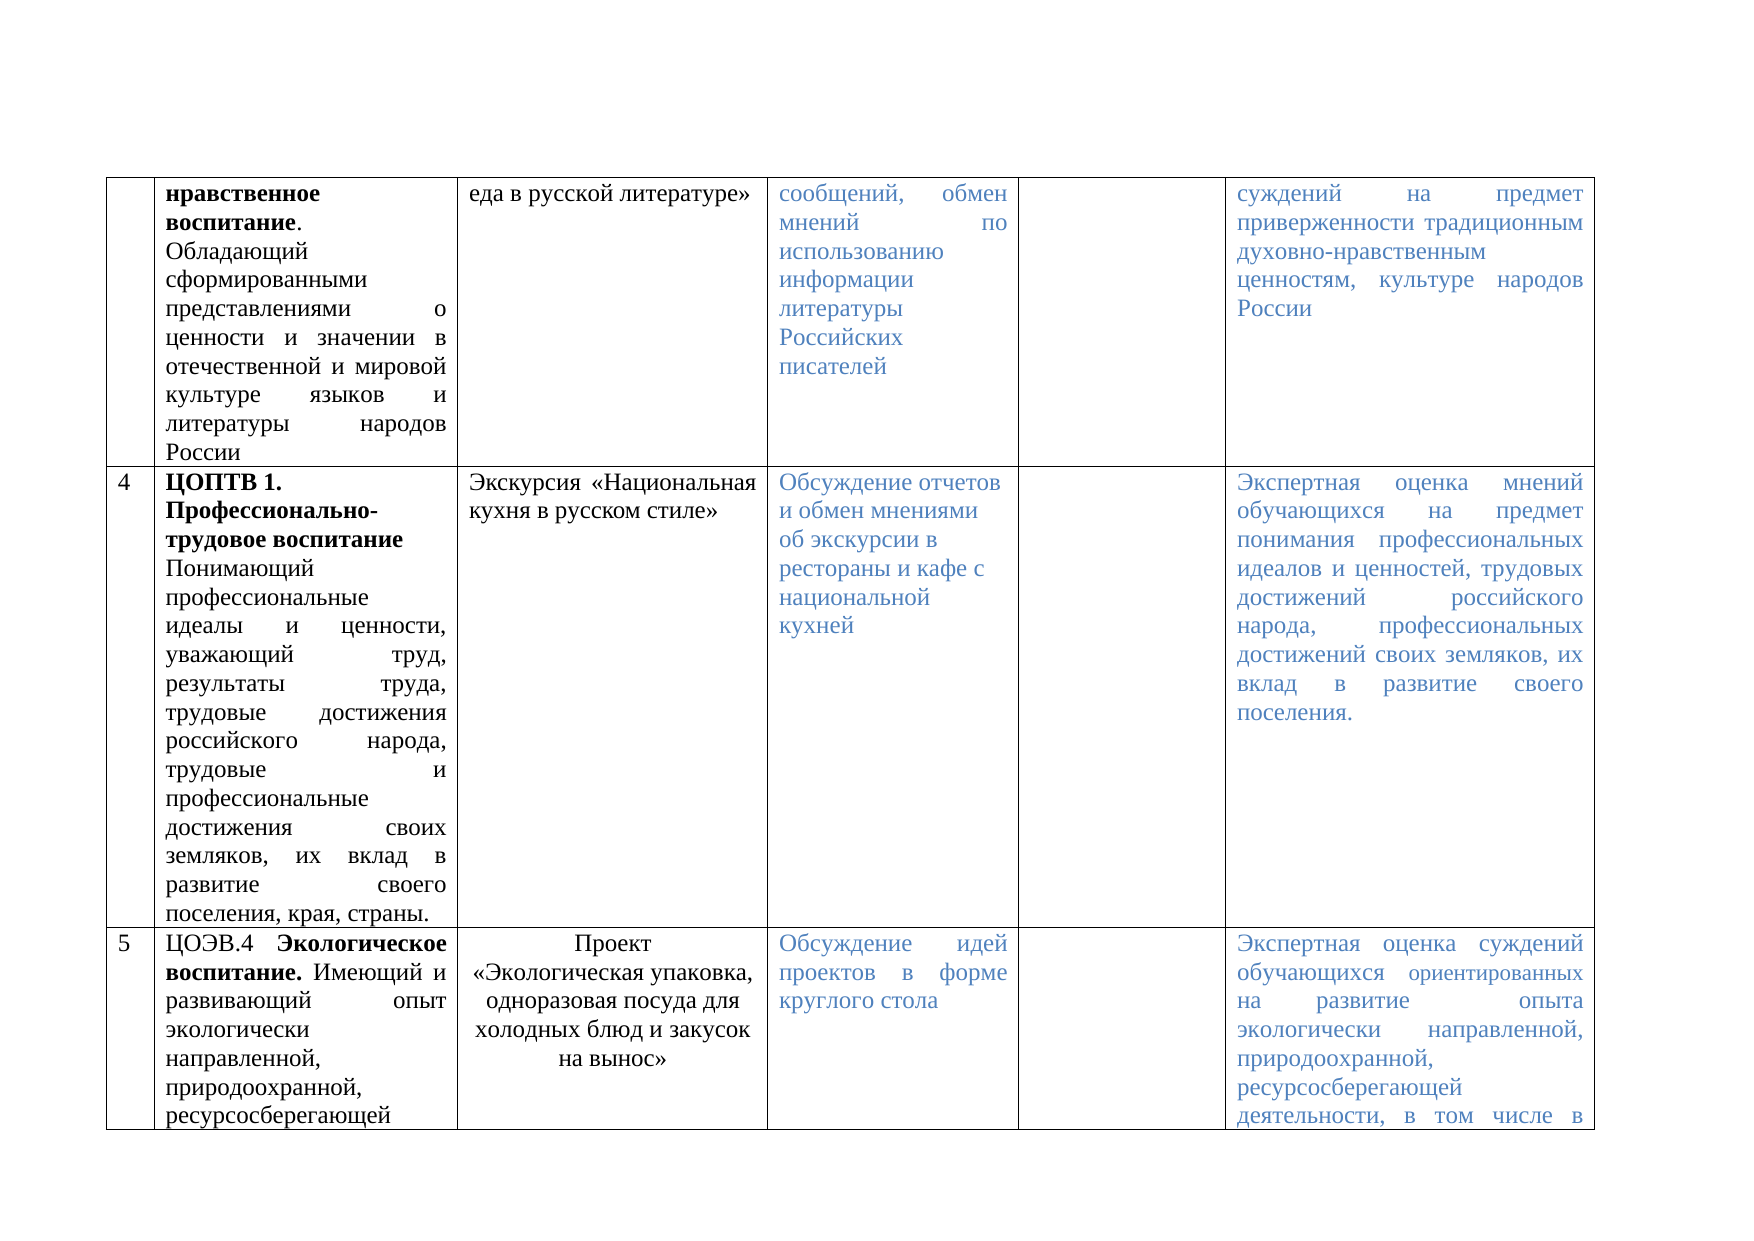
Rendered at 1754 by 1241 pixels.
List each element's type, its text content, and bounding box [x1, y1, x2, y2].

table_cell ЦОПТВ 1. Профессионально-трудовое воспитание Понимающий профессиональные идеалы и ценности, уважающий труд, результаты труда, трудовые достижения российского народа, трудовые и профессиональные достижения своих земляков, их вклад в развитие своего поселения, края, страны. [155, 467, 457, 927]
table_cell 4 [107, 467, 154, 927]
table_cell [1019, 467, 1225, 927]
table_cell 3 [107, 178, 154, 466]
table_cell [458, 178, 767, 466]
table_cell Экспертная оценка мнений обучающихся на предмет понимания профессиональных идеалов и ценностей, трудовых достижений российского народа, профессиональных достижений своих земляков, их вклад в развитие своего поселения. [1226, 467, 1594, 927]
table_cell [155, 928, 457, 1129]
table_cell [1226, 178, 1594, 466]
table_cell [155, 178, 457, 466]
table_cell Обсуждение отчетов и обмен мнениями об экскурсии в рестораны и кафе с национальной кухней [768, 467, 1018, 927]
table_cell 5 [107, 928, 154, 1129]
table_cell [768, 178, 1018, 466]
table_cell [458, 928, 767, 1129]
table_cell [1226, 928, 1594, 1129]
table_cell Экскурсия «Национальная кухня в русском стиле» [458, 467, 767, 927]
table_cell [768, 928, 1018, 1129]
table_cell [1019, 178, 1225, 466]
table_cell [1019, 928, 1225, 1129]
